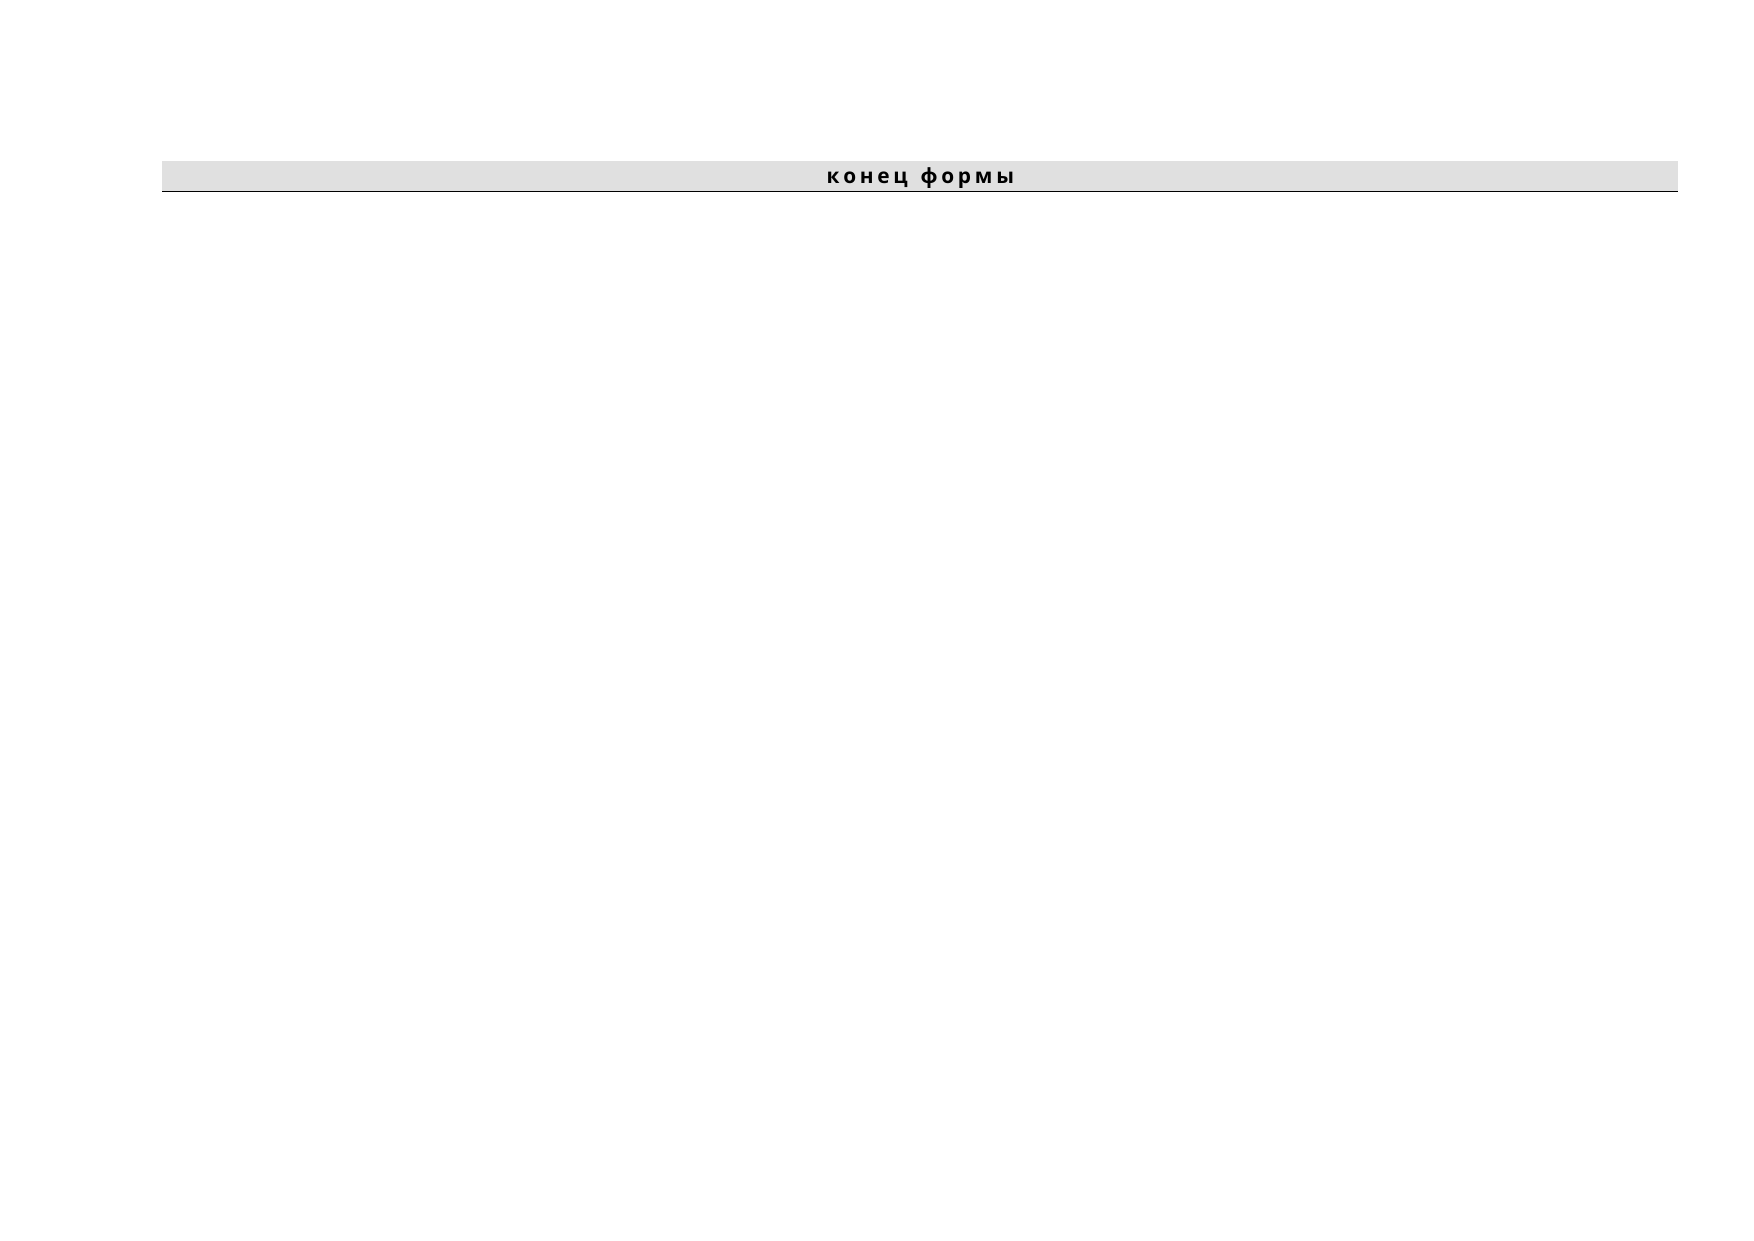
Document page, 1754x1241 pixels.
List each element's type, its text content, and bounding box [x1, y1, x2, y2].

text конец формы [162, 161, 1678, 191]
